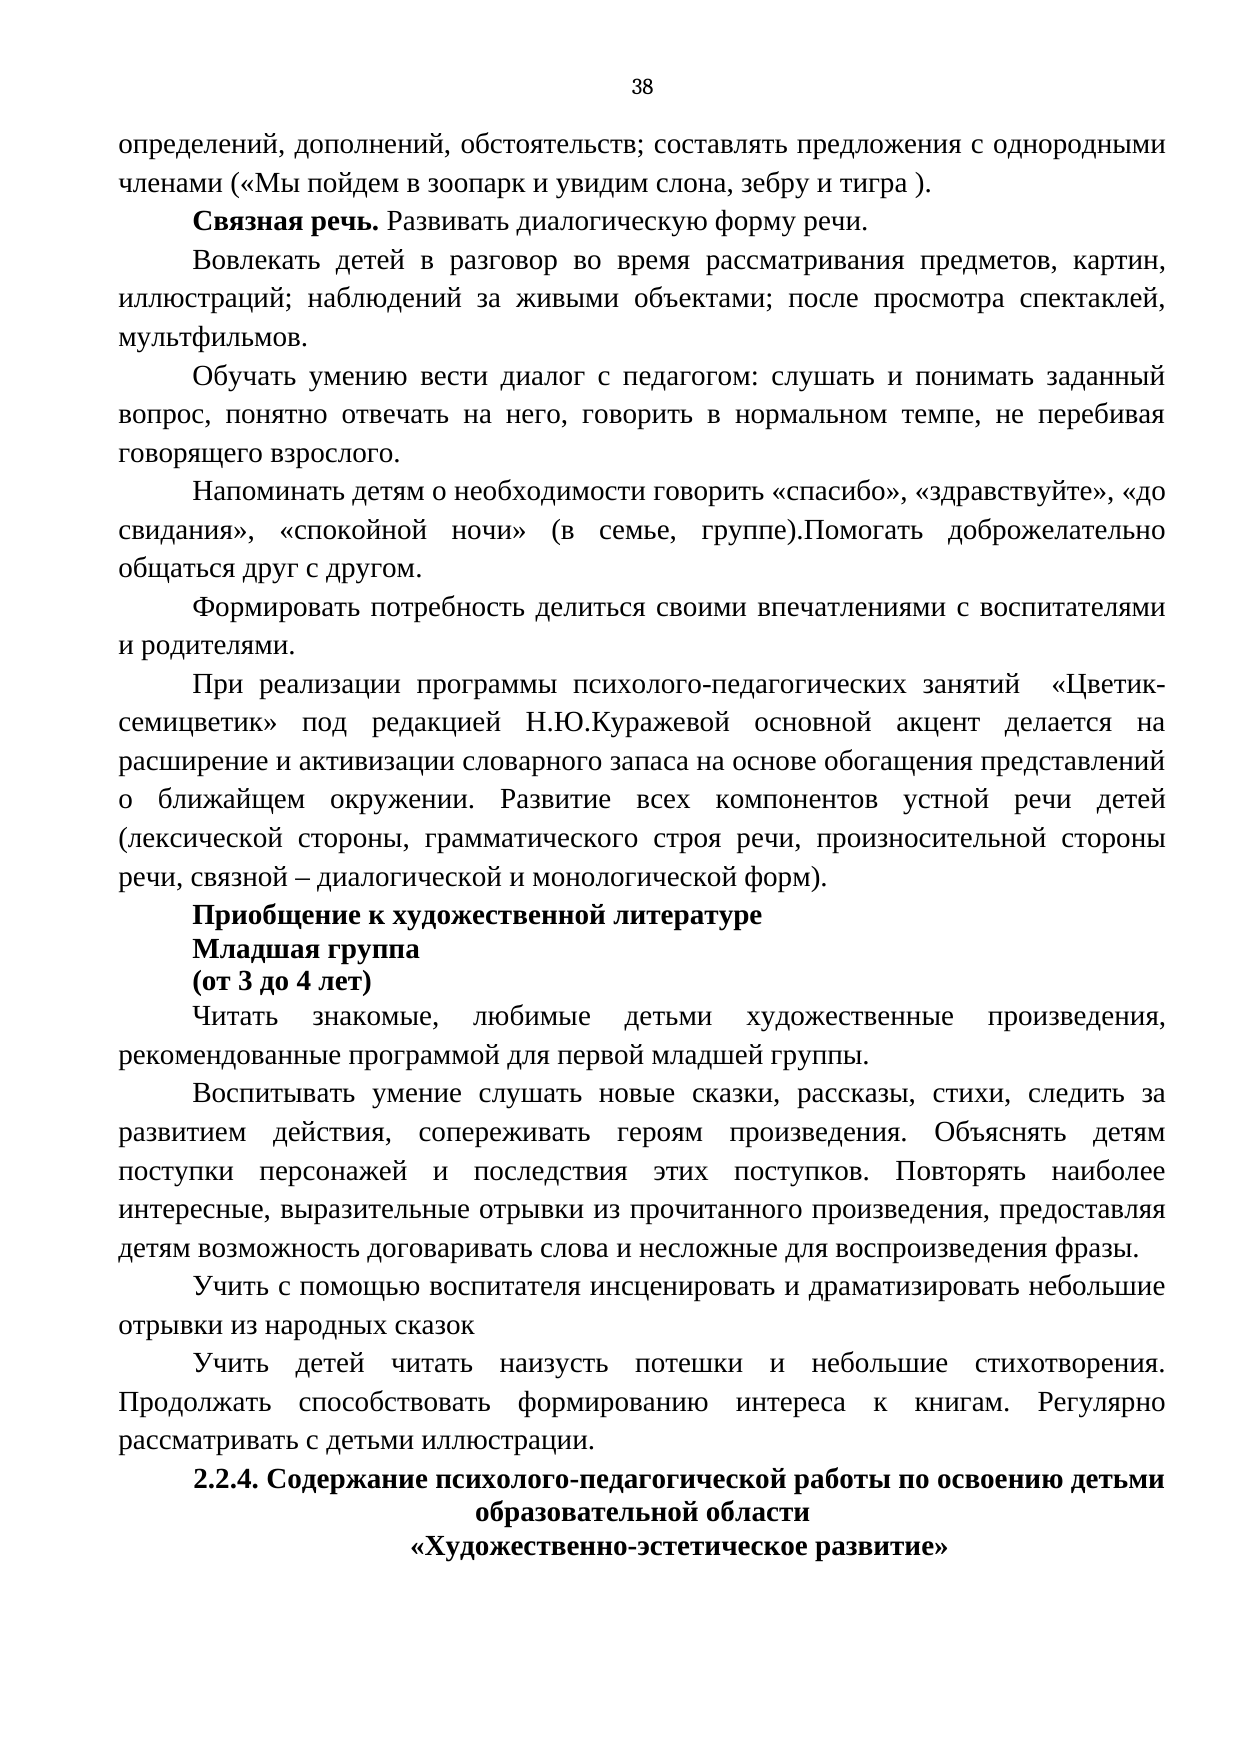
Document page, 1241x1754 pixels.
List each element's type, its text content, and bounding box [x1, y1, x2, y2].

text (от 3 до 4 лет) [118, 964, 1167, 997]
text Учить детей читать наизусть потешки и небольшие стихотворения. Продолжать способствовать формированию интереса к книгам. Регулярно рассматривать с детьми иллюстрации. [118, 1345, 1167, 1456]
text Связная речь. Развивать диалогическую форму речи. [118, 203, 1167, 237]
text Формировать потребность делиться своими впечатлениями с воспитателями и родителями. [118, 589, 1167, 661]
text При реализации программы психолого-педагогических занятий «Цветик-семицветик» под редакцией Н.Ю.Куражевой основной акцент делается на расширение и активизации словарного запаса на основе обогащения представлений о ближайщем окружении. Развитие всех компонентов устной речи детей (лексической стороны, грамматического строя речи, произносительной стороны речи, связной – диалогической и монологической форм). [118, 666, 1167, 892]
text 2.2.4. Содержание психолого-педагогической работы по освоению детьми образовательной области [118, 1461, 1167, 1528]
text Младшая группа [118, 931, 1167, 964]
text Напоминать детям о необходимости говорить «спасибо», «здравствуйте», «до свидания», «спокойной ночи» (в семье, группе).Помогать доброжелательно общаться друг с другом. [118, 473, 1167, 584]
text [118, 126, 1167, 198]
text Читать знакомые, любимые детьми художественные произведения, рекомендованные программой для первой младшей группы. [118, 998, 1167, 1071]
text Приобщение к художественной литературе [118, 897, 1167, 931]
text «Художественно-эстетическое развитие» [118, 1528, 1167, 1562]
text Обучать умению вести диалог с педагогом: слушать и понимать заданный вопрос, понятно отвечать на него, говорить в нормальном темпе, не перебивая говорящего взрослого. [118, 358, 1167, 468]
text Учить с помощью воспитателя инсценировать и драматизировать небольшие отрывки из народных сказок [118, 1268, 1167, 1340]
text Вовлекать детей в разговор во время рассматривания предметов, картин, иллюстраций; наблюдений за живыми объектами; после просмотра спектаклей, мультфильмов. [118, 242, 1167, 353]
text Воспитывать умение слушать новые сказки, рассказы, стихи, следить за развитием действия, сопереживать героям произведения. Объяснять детям поступки персонажей и последствия этих поступков. Повторять наиболее интересные, выразительные отрывки из прочитанного произведения, предоставляя детям возможность договаривать слова и несложные для воспроизведения фразы. [118, 1076, 1167, 1263]
